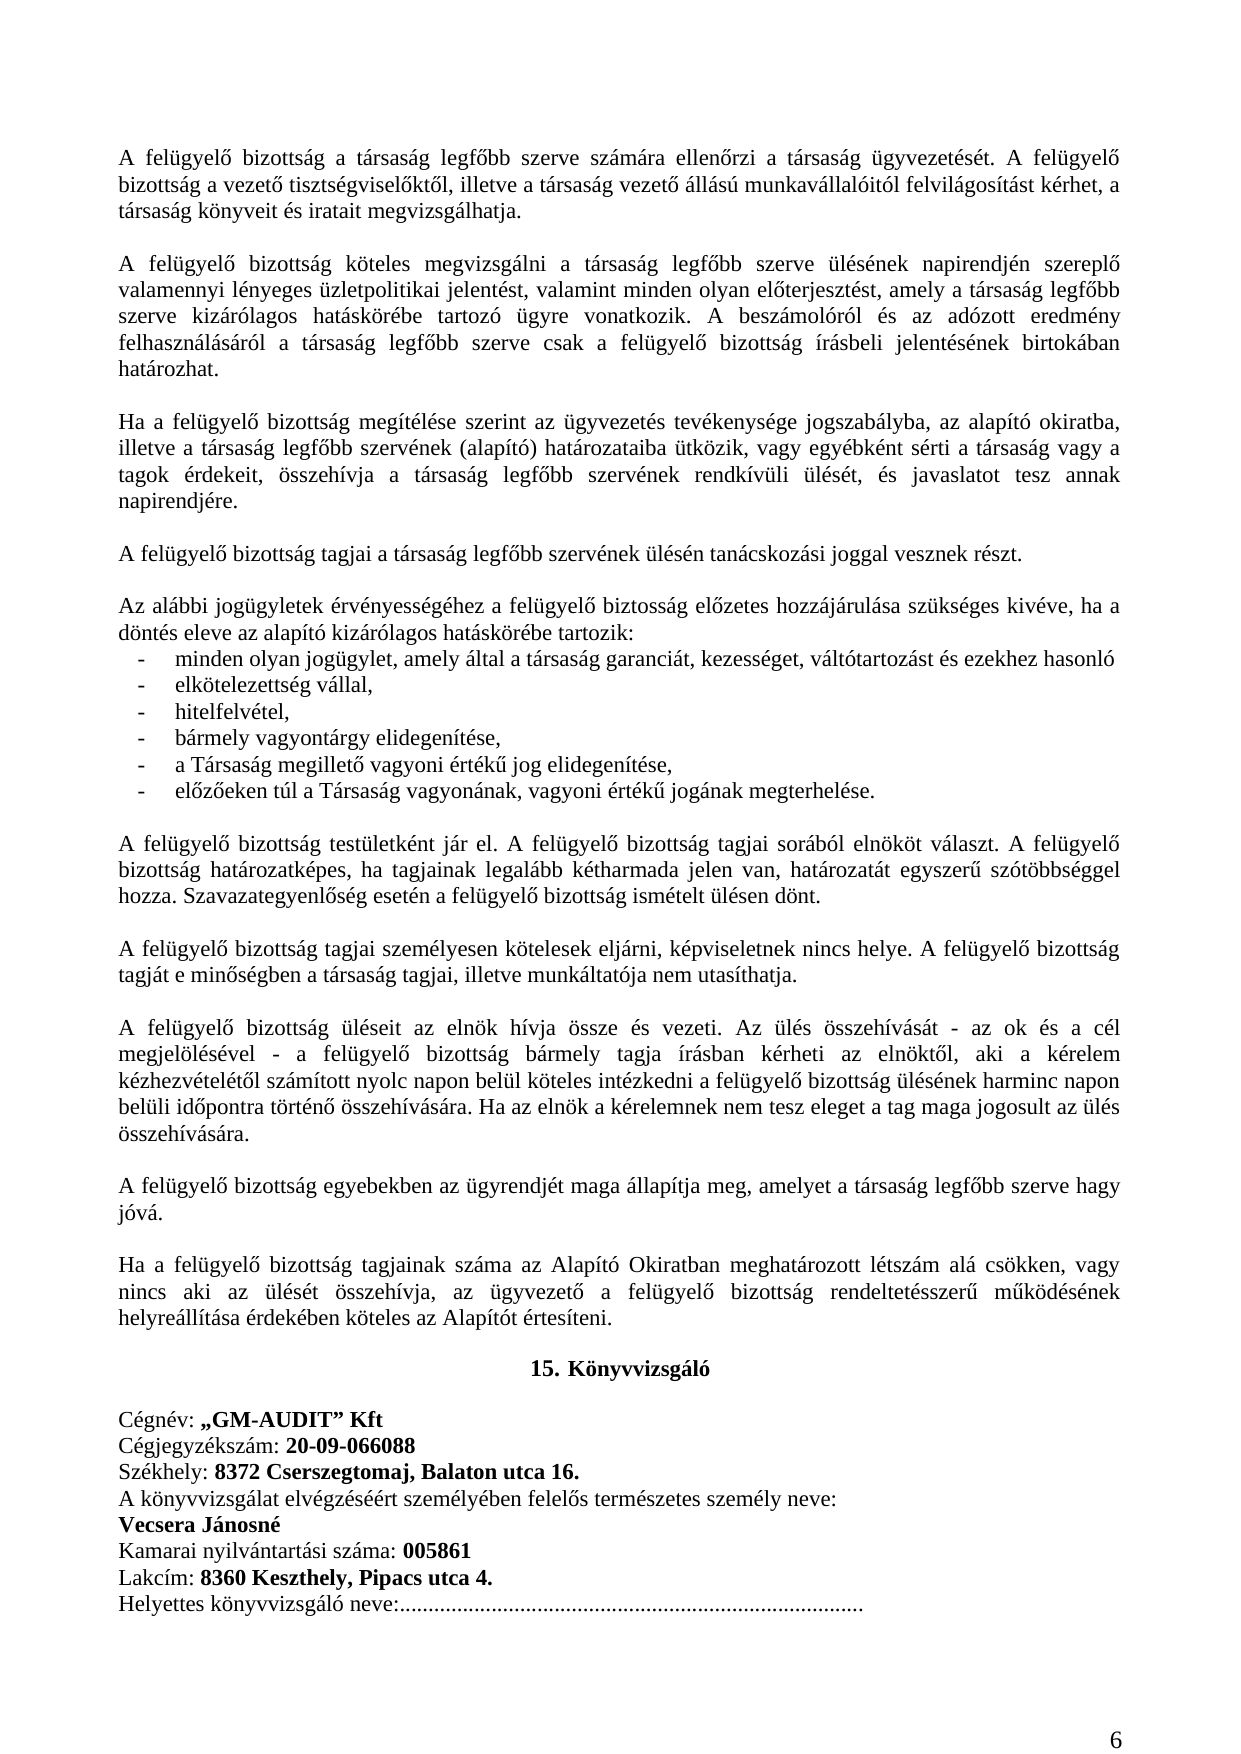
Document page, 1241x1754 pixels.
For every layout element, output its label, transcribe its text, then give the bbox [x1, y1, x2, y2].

text A felügyelő bizottság testületként jár el. A felügyelő bizottság tagjai sorából elnököt választ. A felügyelő bizottság határozatképes, ha tagjainak legalább kétharmada jelen van, határozatát egyszerű szótöbbséggel hozza. Szavazategyenlőség esetén a felügyelő bizottság ismételt ülésen dönt. [118, 830, 1122, 909]
text Cégnév: „GM-AUDIT” Kft [118, 1406, 1122, 1432]
text Lakcím: 8360 Keszthely, Pipacs utca 4. [118, 1564, 1122, 1590]
list minden olyan jogügylet, amely által a társaság garanciát, kezességet, váltótartozást és ezekhez hasonló [137, 645, 1122, 672]
list hitelfelvétel, [137, 698, 1122, 724]
text Székhely: 8372 Cserszegtomaj, Balaton utca 16. [118, 1458, 1122, 1485]
text Ha a felügyelő bizottság tagjainak száma az Alapító Okiratban meghatározott létszám alá csökken, vagy nincs aki az ülését összehívja, az ügyvezető a felügyelő bizottság rendeltetésszerű működésének helyreállítása érdekében köteles az Alapítót értesíteni. [118, 1251, 1122, 1330]
text A felügyelő bizottság tagjai a társaság legfőbb szervének ülésén tanácskozási joggal vesznek részt. [118, 540, 1122, 566]
text Az alábbi jogügyletek érvényességéhez a felügyelő biztosság előzetes hozzájárulása szükséges kivéve, ha a döntés eleve az alapító kizárólagos hatáskörébe tartozik: [118, 592, 1122, 645]
text Vecsera Jánosné [118, 1511, 1122, 1537]
text A felügyelő bizottság egyebekben az ügyrendjét maga állapítja meg, amelyet a társaság legfőbb szerve hagy jóvá. [118, 1172, 1122, 1225]
text A felügyelő bizottság köteles megvizsgálni a társaság legfőbb szerve ülésének napirendjén szereplő valamennyi lényeges üzletpolitikai jelentést, valamint minden olyan előterjesztést, amely a társaság legfőbb szerve kizárólagos hatáskörébe tartozó ügyre vonatkozik. A beszámolóról és az adózott eredmény felhasználásáról a társaság legfőbb szerve csak a felügyelő bizottság írásbeli jelentésének birtokában határozhat. [118, 250, 1122, 382]
text Ha a felügyelő bizottság megítélése szerint az ügyvezetés tevékenysége jogszabályba, az alapító okiratba, illetve a társaság legfőbb szervének (alapító) határozataiba ütközik, vagy egyébként sérti a társaság vagy a tagok érdekeit, összehívja a társaság legfőbb szervének rendkívüli ülését, és javaslatot tesz annak napirendjére. [118, 408, 1122, 513]
text Kamarai nyilvántartási száma: 005861 [118, 1537, 1122, 1564]
text A könyvvizsgálat elvégzéséért személyében felelős természetes személy neve: [118, 1485, 1122, 1511]
list a Társaság megillető vagyoni értékű jog elidegenítése, [137, 751, 1122, 777]
text Cégjegyzékszám: 20-09-066088 [118, 1432, 1122, 1458]
list elkötelezettség vállal, [137, 672, 1122, 698]
text A felügyelő bizottság üléseit az elnök hívja össze és vezeti. Az ülés összehívását - az ok és a cél megjelölésével - a felügyelő bizottság bármely tagja írásban kérheti az elnöktől, aki a kérelem kézhezvételétől számított nyolc napon belül köteles intézkedni a felügyelő bizottság ülésének harminc napon belüli időpontra történő összehívására. Ha az elnök a kérelemnek nem tesz eleget a tag maga jogosult az ülés összehívására. [118, 1014, 1122, 1146]
text Helyettes könyvvizsgáló neve: [118, 1590, 1122, 1617]
list bármely vagyontárgy elidegenítése, [137, 724, 1122, 751]
text A felügyelő bizottság a társaság legfőbb szerve számára ellenőrzi a társaság ügyvezetését. A felügyelő bizottság a vezető tisztségviselőktől, illetve a társaság vezető állású munkavállalóitól felvilágosítást kérhet, a társaság könyveit és iratait megvizsgálhatja. [118, 144, 1122, 223]
text A felügyelő bizottság tagjai személyesen kötelesek eljárni, képviseletnek nincs helye. A felügyelő bizottság tagját e minőségben a társaság tagjai, illetve munkáltatója nem utasíthatja. [118, 935, 1122, 988]
list Könyvvizsgáló [118, 1357, 1122, 1381]
list előzőeken túl a Társaság vagyonának, vagyoni értékű jogának megterhelése. [137, 777, 1122, 803]
